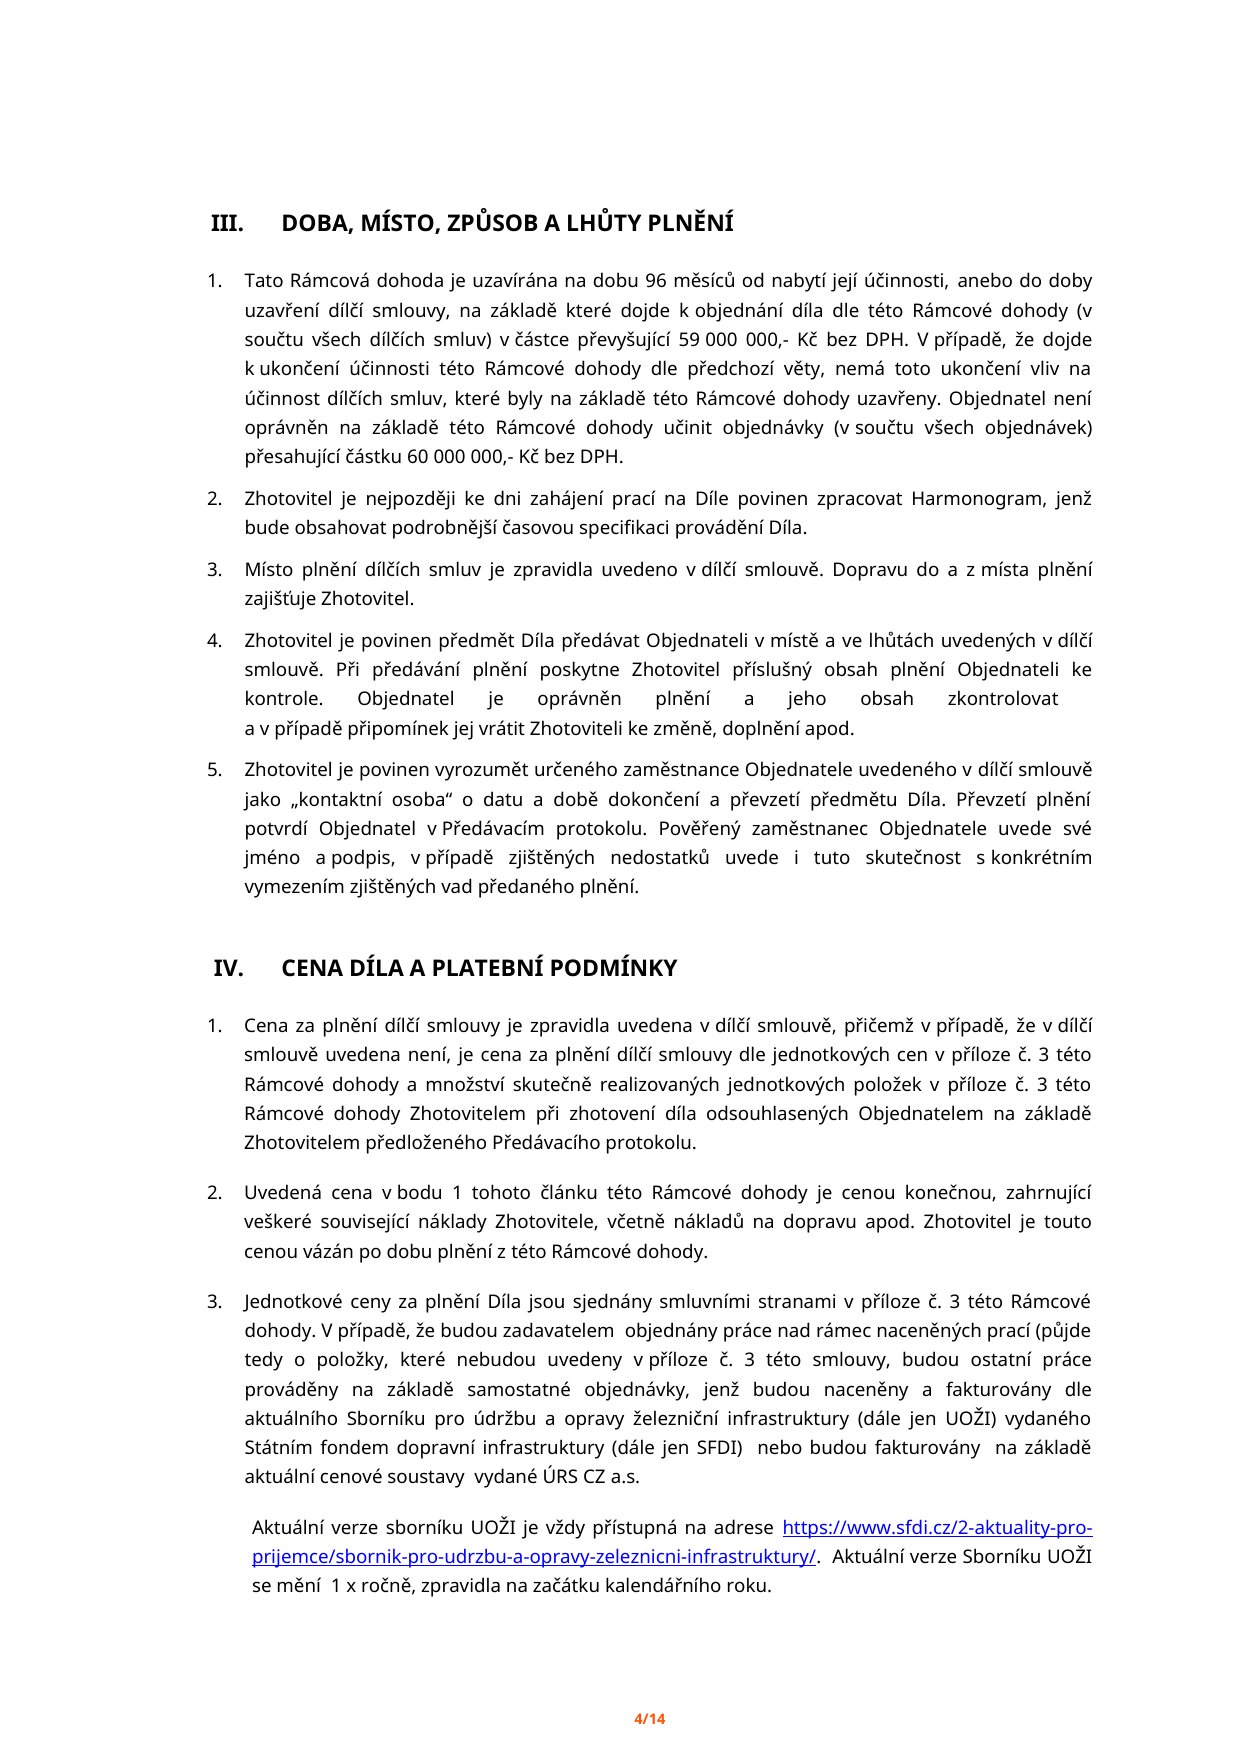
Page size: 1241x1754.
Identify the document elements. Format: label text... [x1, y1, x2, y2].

list Jednotkové ceny za plnění Díla jsou sjednány smluvními stranami v příloze č. 3 této Rámcové dohody. V případě, že budou zadavatelem objednány práce nad rámec naceněných prací (půjde tedy o položky, které nebudou uvedeny v příloze č. 3 této smlouvy, budou ostatní práce prováděny na základě samostatné objednávky, jenž budou naceněny a fakturovány dle aktuálního Sborníku pro údržbu a opravy železniční infrastruktury (dále jen UOŽI) vydaného Státním fondem dopravní infrastruktury (dále jen SFDI) nebo budou fakturovány na základě aktuální cenové soustavy vydané ÚRS CZ a.s. [207, 1288, 1092, 1489]
list Uvedená cena v bodu 1 tohoto článku této Rámcové dohody je cenou konečnou, zahrnující veškeré související náklady Zhotovitele, včetně nákladů na dopravu apod. Zhotovitel je touto cenou vázán po dobu plnění z této Rámcové dohody. [207, 1179, 1092, 1264]
text Tato Rámcová dohoda je uzavírána na dobu 96 měsíců od nabytí její účinnosti, anebo do doby uzavření dílčí smlouvy, na základě které dojde k objednání díla dle této Rámcové dohody (v součtu všech dílčích smluv) v částce převyšující 59 000 000,- Kč bez DPH. V případě, že dojde k ukončení účinnosti této Rámcové dohody dle předchozí věty, nemá toto ukončení vliv na účinnost dílčích smluv, které byly na základě této Rámcové dohody uzavřeny. Objednatel není oprávněn na základě této Rámcové dohody učinit objednávky (v součtu všech objednávek) přesahující částku 60 000 000,- Kč bez DPH. [207, 268, 1092, 469]
text Zhotovitel je povinen předmět Díla předávat Objednateli v místě a ve lhůtách uvedených v dílčí smlouvě. Při předávání plnění poskytne Zhotovitel příslušný obsah plnění Objednateli ke kontrole. Objednatel je oprávněn plnění a jeho obsah zkontrolovat a v případě připomínek jej vrátit Zhotoviteli ke změně, doplnění apod. [207, 627, 1092, 741]
list CENA DÍLA A PLATEBNÍ PODMÍNKY [244, 951, 1092, 983]
text Místo plnění dílčích smluv je zpravidla uvedeno v dílčí smlouvě. Dopravu do a z místa plnění zajišťuje Zhotovitel. [207, 556, 1092, 611]
text Aktuální verze sborníku UOŽI je vždy přístupná na adrese https://www.sfdi.cz/2-aktuality-pro-prijemce/sbornik-pro-udrzbu-a-opravy-zeleznicni-infrastruktury/. Aktuální verze Sborníku UOŽI se mění 1 x ročně, zpravidla na začátku kalendářního roku. [252, 1514, 1092, 1598]
list Cena za plnění dílčí smlouvy je zpravidla uvedena v dílčí smlouvě, přičemž v případě, že v dílčí smlouvě uvedena není, je cena za plnění dílčí smlouvy dle jednotkových cen v příloze č. 3 této Rámcové dohody a množství skutečně realizovaných jednotkových položek v příloze č. 3 této Rámcové dohody Zhotovitelem při zhotovení díla odsouhlasených Objednatelem na základě Zhotovitelem předloženého Předávacího protokolu. [207, 1012, 1092, 1155]
text Zhotovitel je povinen vyrozumět určeného zaměstnance Objednatele uvedeného v dílčí smlouvě jako „kontaktní osoba“ o datu a době dokončení a převzetí předmětu Díla. Převzetí plnění potvrdí Objednatel v Předávacím protokolu. Pověřený zaměstnanec Objednatele uvede své jméno a podpis, v případě zjištěných nedostatků uvede i tuto skutečnost s konkrétním vymezením zjištěných vad předaného plnění. [207, 757, 1092, 899]
list DOBA, MÍSTO, ZPŮSOB A LHŮTY PLNĚNÍ [244, 207, 1092, 238]
text Zhotovitel je nejpozději ke dni zahájení prací na Díle povinen zpracovat Harmonogram, jenž bude obsahovat podrobnější časovou specifikaci provádění Díla. [207, 485, 1092, 540]
